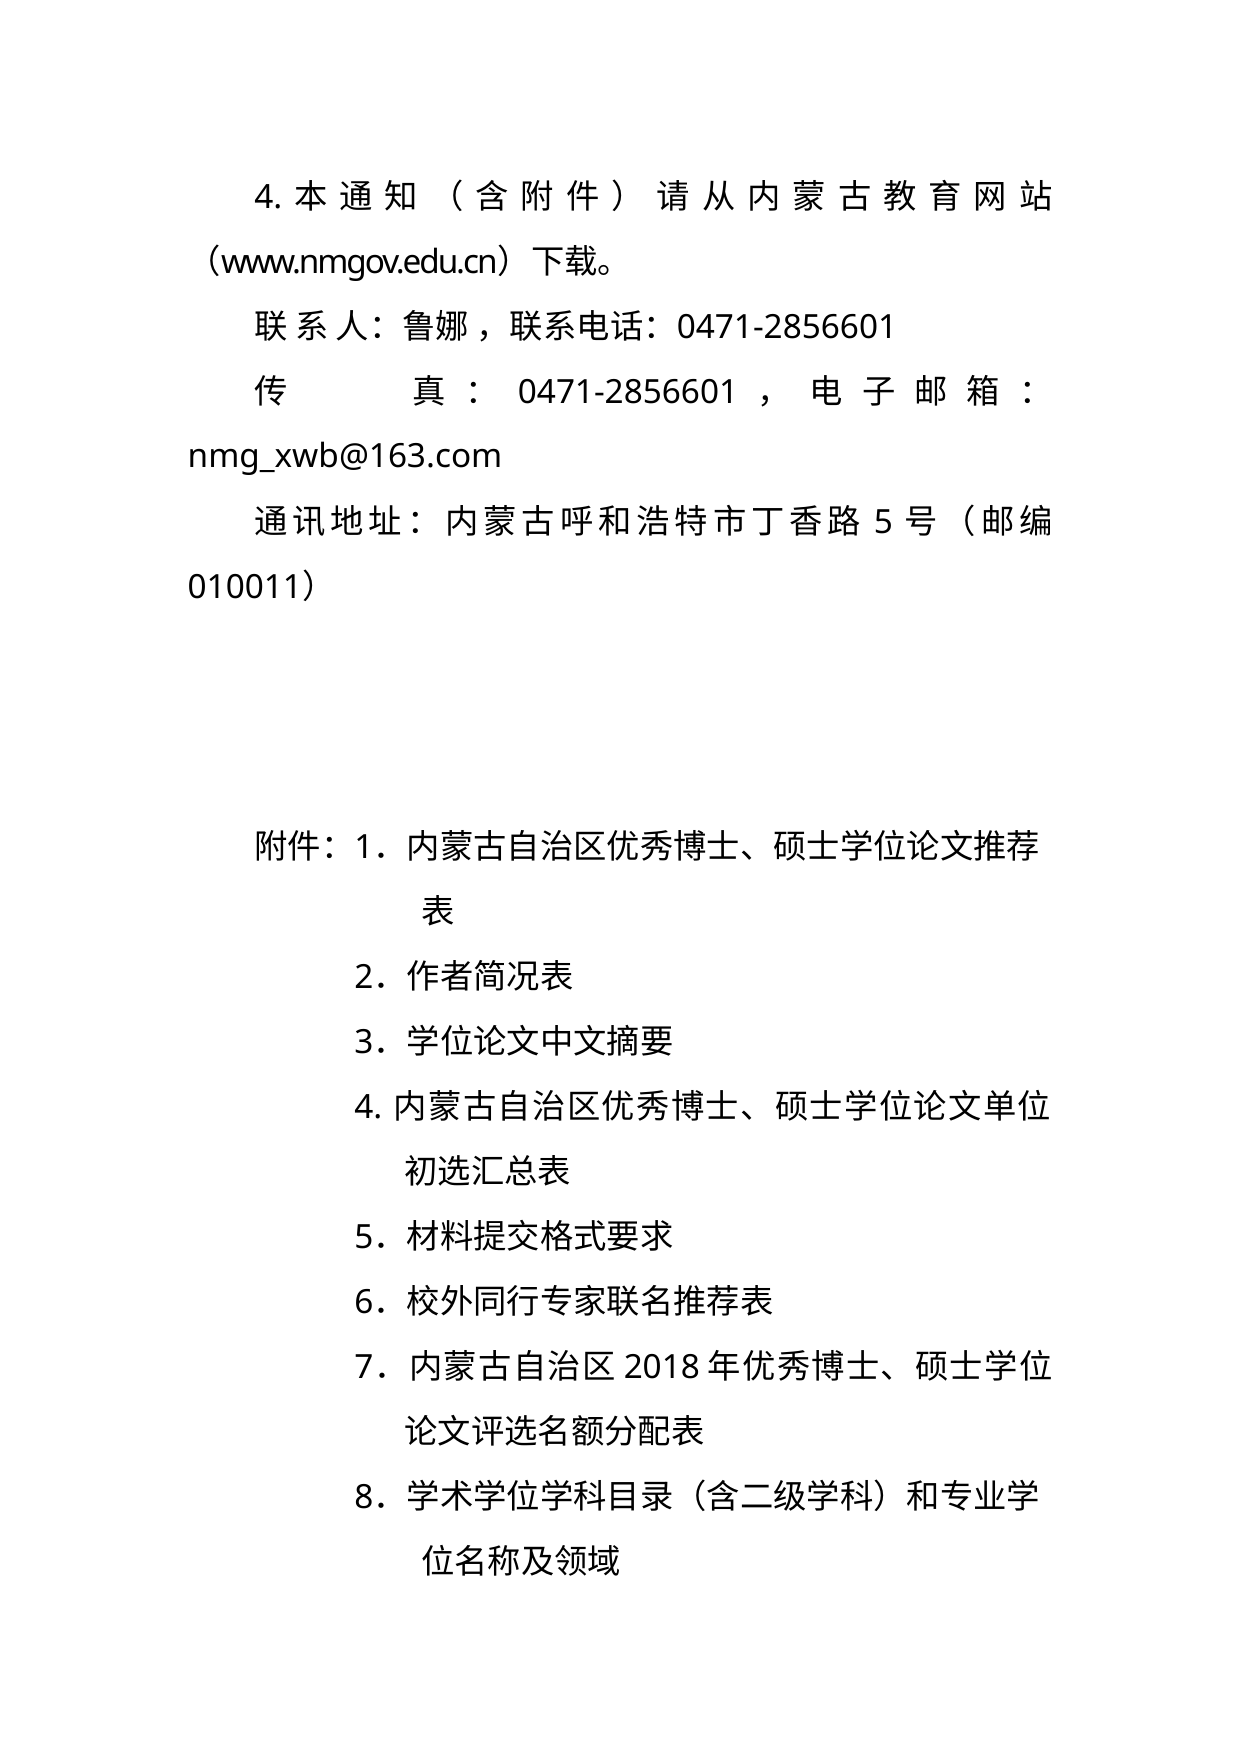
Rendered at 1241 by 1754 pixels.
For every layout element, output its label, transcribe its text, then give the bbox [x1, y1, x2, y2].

text 4.本通知（含附件）请从内蒙古教育网站（www.nmgov.edu.cn）下载。 [187, 162, 1053, 292]
text 位名称及领域 [187, 1527, 1053, 1592]
text 3．学位论文中文摘要 [187, 1007, 1053, 1072]
text 2．作者简况表 [187, 942, 1053, 1007]
text 5．材料提交格式要求 [187, 1202, 1053, 1267]
text 4. 内蒙古自治区优秀博士、硕士学位论文单位初选汇总表 [354, 1072, 1053, 1202]
text 附件：1．内蒙古自治区优秀博士、硕士学位论文推荐 [187, 812, 1053, 877]
text 传 真：0471-2856601，电子邮箱：nmg_xwb@163.com [187, 357, 1053, 487]
text 通讯地址：内蒙古呼和浩特市丁香路5号（邮编010011） [187, 487, 1053, 617]
text 表 [187, 877, 1053, 942]
text 7．内蒙古自治区2018年优秀博士、硕士学位论文评选名额分配表 [354, 1332, 1053, 1462]
text 6．校外同行专家联名推荐表 [187, 1267, 1053, 1332]
text 8．学术学位学科目录（含二级学科）和专业学 [187, 1462, 1053, 1527]
text 联 系 人：鲁娜 ，联系电话：0471-2856601 [187, 292, 1053, 357]
